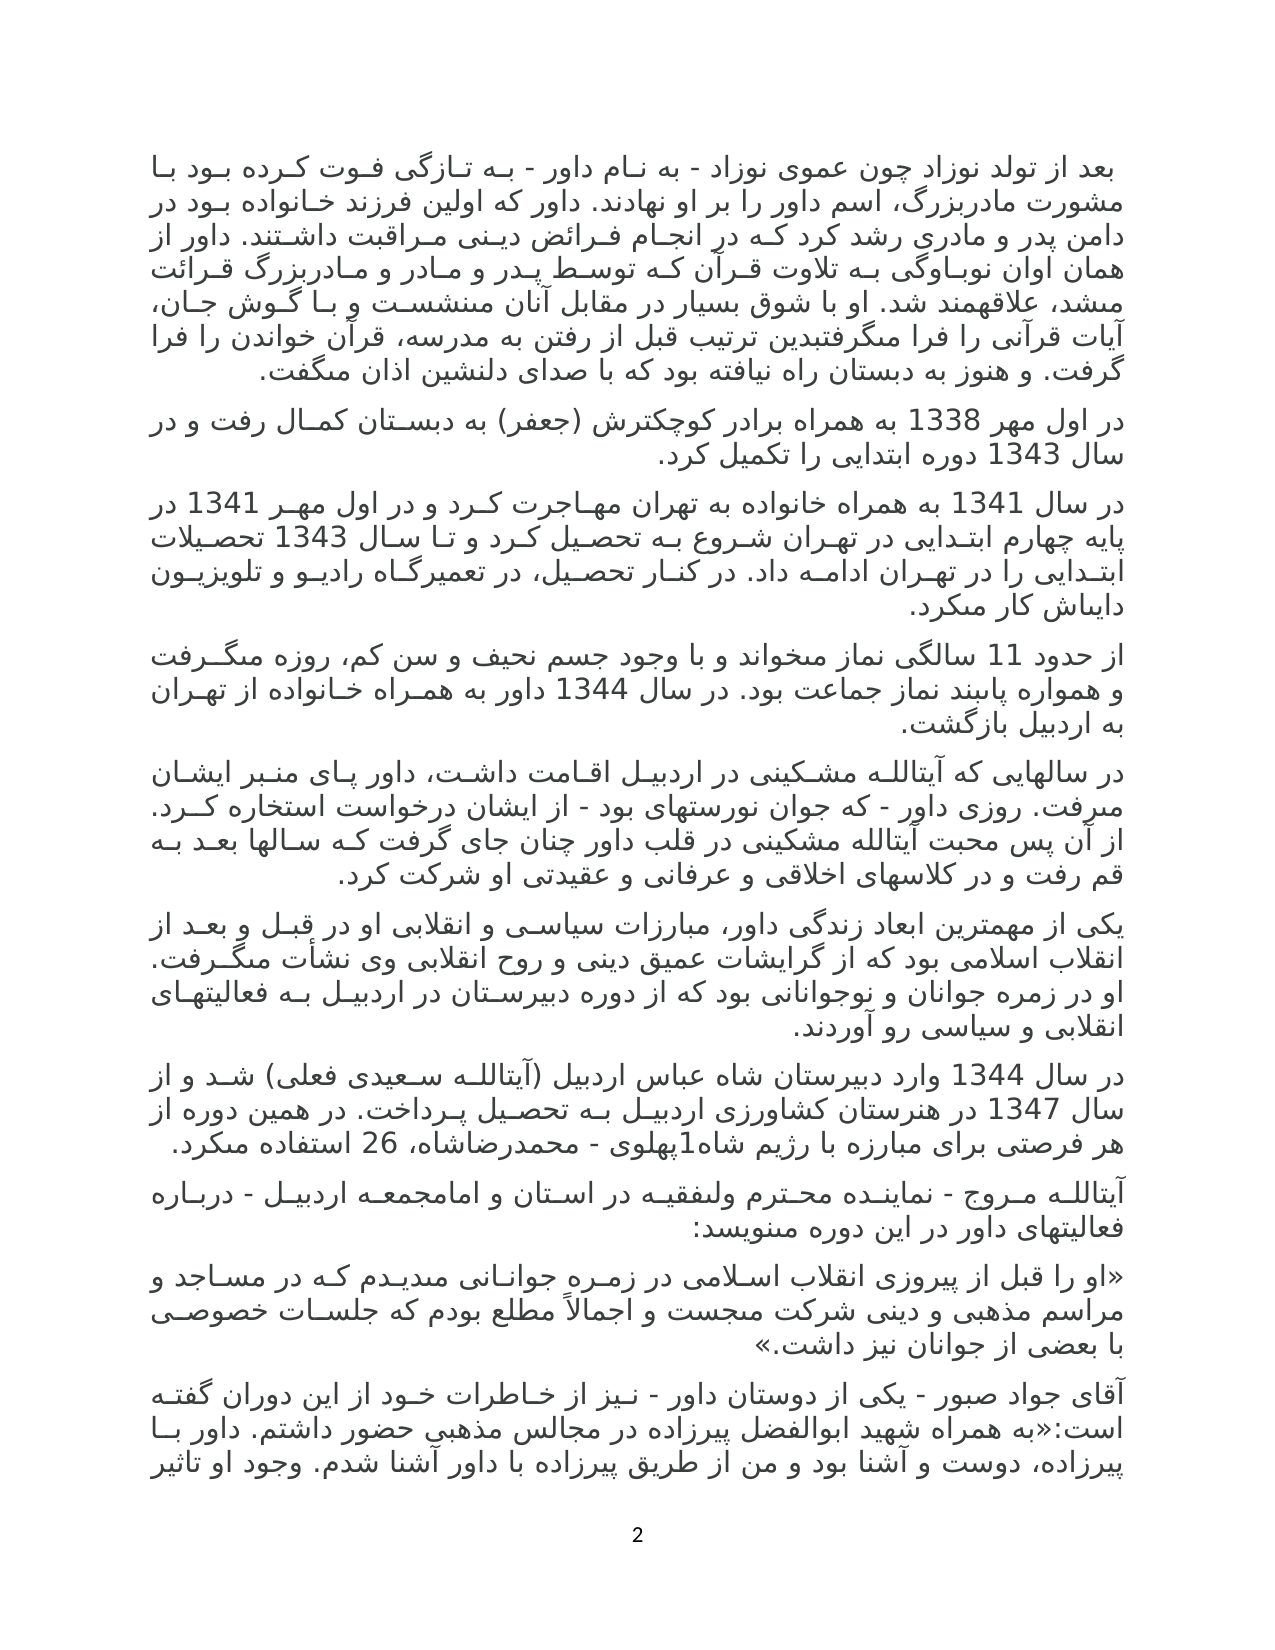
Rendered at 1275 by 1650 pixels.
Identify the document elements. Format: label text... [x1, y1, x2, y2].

text يكى از مهم‏ترين ابعاد زندگى داور، مبارزات سياسى و انقلابى او در قبل و بعد از انقلاب اسلامى بود كه از گرايشات عميق دينى و روح انقلابى وى نشأت مى‏گرفت. او در زمره جوانان و نوجوانانى بود كه از دوره دبيرستان در اردبيل به فعاليتهاى انقلابى و سياسى رو آوردند. [150, 907, 1125, 1043]
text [150, 1377, 1125, 1479]
text «او را قبل از پيروزى انقلاب اسلامى در زمره جوانانى مى‏ديدم كه در مساجد و مراسم مذهبى و دينى شركت مى‏جست و اجمالاً مطلع بودم كه جلسات خصوصى با بعضى از جوانان نيز داشت.» [150, 1260, 1125, 1362]
text در سال 1344 وارد دبيرستان شاه عباس اردبيل (آيت‏الله سعيدى فعلى) شد و از سال 1347 در هنرستان كشاورزى اردبيل به تحصيل پرداخت. در همين دوره از هر فرصتى براى مبارزه با رژيم شاه‏1پهلوى - محمدرضاشاه، 26 استفاده مى‏كرد. [150, 1059, 1125, 1161]
text از حدود 11 سالگى نماز مى‏خواند و با وجود جسم نحيف و سن كم، روزه مى‏گرفت و همواره پاى‏بند نماز جماعت بود. در سال 1344 داور به همراه خانواده از تهران به اردبيل بازگشت. [150, 638, 1125, 740]
text آيت‏الله مروج - نماينده محترم ولى‏فقيه در استان و امام‏جمعه اردبيل - درباره فعاليتهاى داور در اين دوره مى‏نويسد: [150, 1176, 1125, 1244]
text در سالهايى كه آيت‏الله مشكينى در اردبيل اقامت داشت، داور پاى منبر ايشان مى‏رفت. روزى داور - كه جوان نورسته‏اى بود - از ايشان درخواست استخاره كرد. از آن پس محبت آيت‏الله مشكينى در قلب داور چنان جاى گرفت كه سالها بعد به قم رفت و در كلاسهاى اخلاقى و عرفانى و عقيدتى او شركت كرد. [150, 756, 1125, 892]
text در اول مهر 1338 به همراه برادر كوچك‏ترش (جعفر) به دبستان كمال رفت و در سال 1343 دوره ابتدايى را تكميل كرد. [150, 403, 1125, 471]
text بعد از تولد نوزاد چون عموى نوزاد - به نام داور - به تازگى فوت كرده بود با مشورت مادربزرگ، اسم داور را بر او نهادند. داور كه اولين فرزند خانواده بود در دامن پدر و مادرى رشد كرد كه در انجام فرائض دينى مراقبت داشتند. داور از همان اوان نوباوگى به تلاوت قرآن كه توسط پدر و مادر و مادربزرگ قرائت مى‏شد، علاقه‏مند شد. او با شوق بسيار در مقابل آنان مى‏نشست و با گوش جان، آيات قرآنى را فرا مى‏گرفت‏بدين ترتيب قبل از رفتن به مدرسه، قرآن خواندن را فرا گرفت. و هنوز به دبستان راه نيافته بود كه با صداى دلنشين اذان مى‏گفت. [150, 150, 1125, 388]
text در سال 1341 به همراه خانواده به تهران مهاجرت كرد و در اول مهر 1341 در پايه چهارم ابتدايى در تهران شروع به تحصيل كرد و تا سال 1343 تحصيلات ابتدايى را در تهران ادامه داد. در كنار تحصيل، در تعميرگاه راديو و تلويزيون دايى‏اش كار مى‏كرد. [150, 487, 1125, 623]
